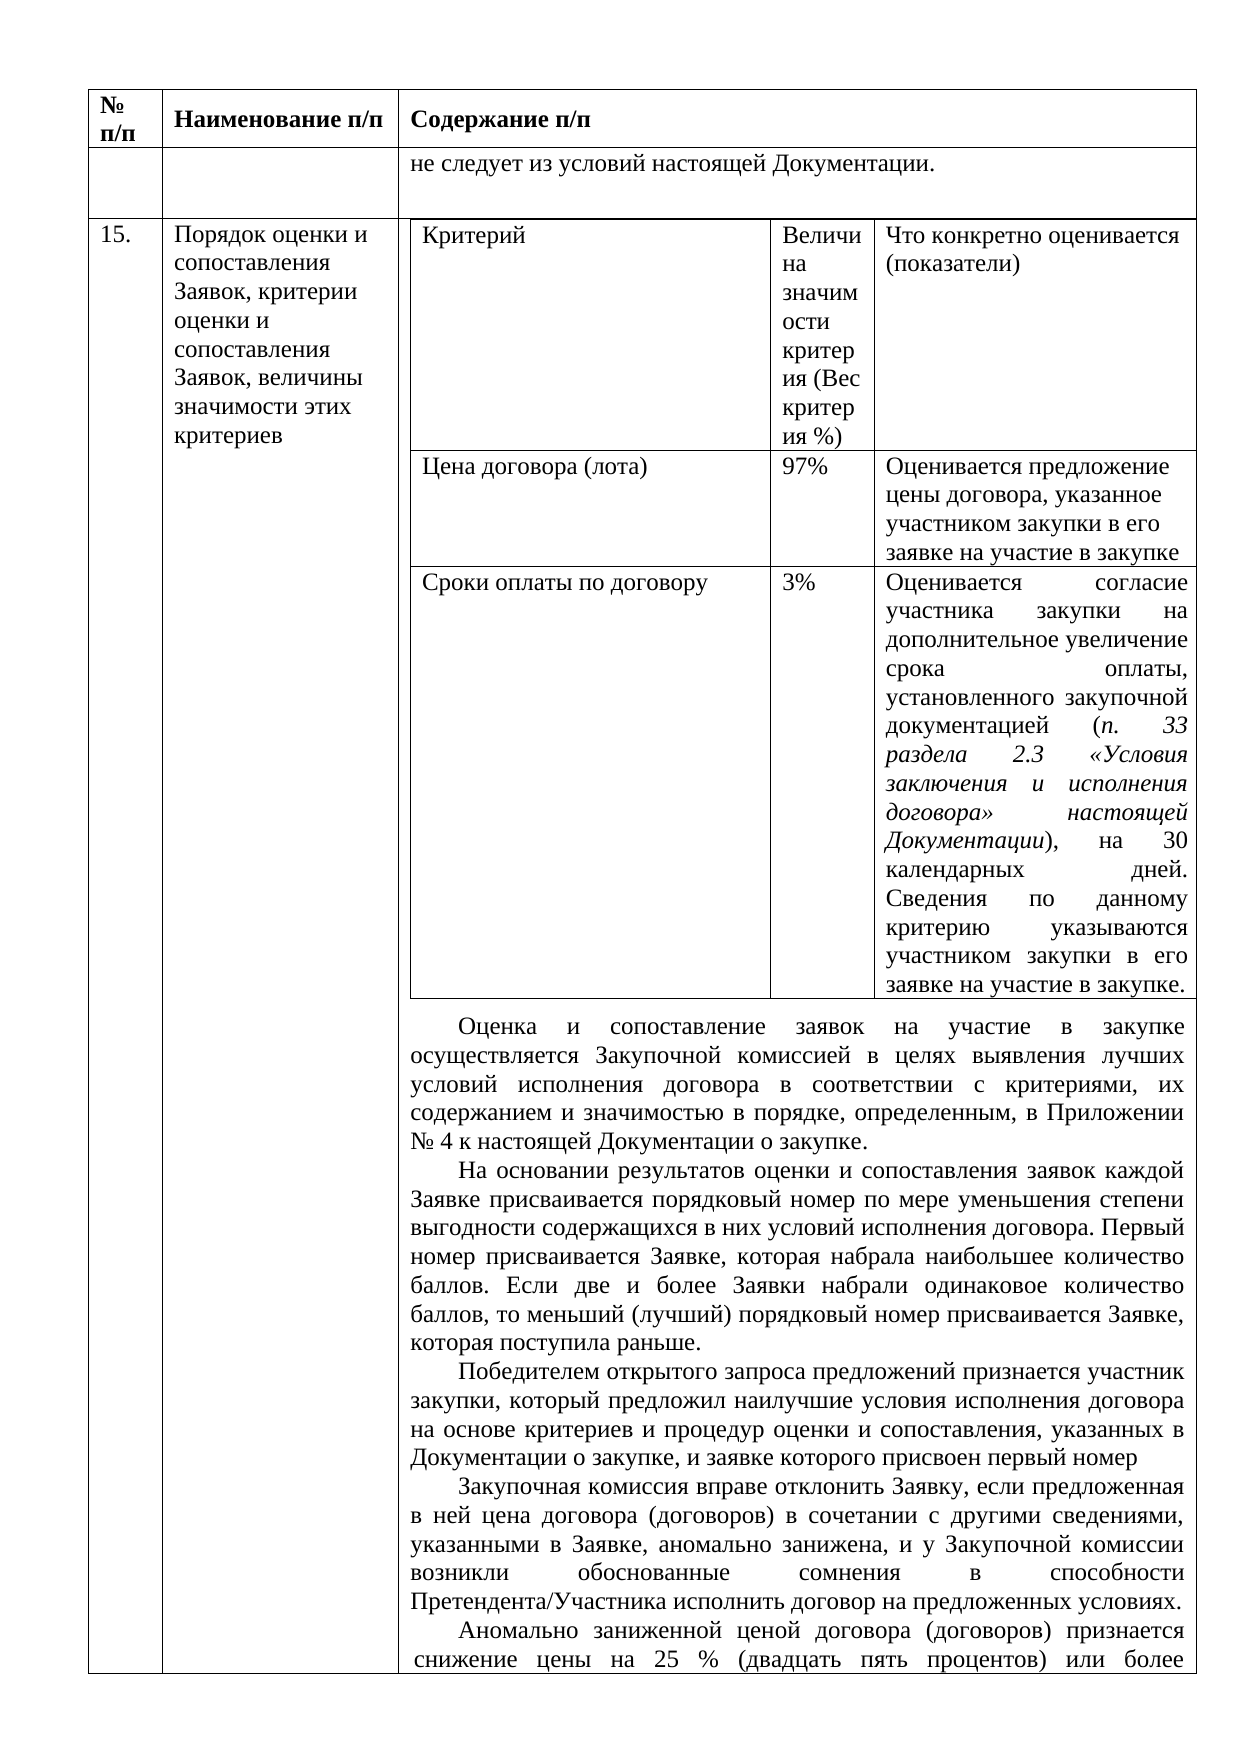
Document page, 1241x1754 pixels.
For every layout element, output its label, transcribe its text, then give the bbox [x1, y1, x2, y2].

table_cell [399, 219, 1196, 1672]
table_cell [399, 148, 1196, 218]
table_header Содержание п/п [399, 90, 1196, 147]
table_header Наименование п/п [163, 90, 398, 147]
table_cell [89, 219, 162, 1672]
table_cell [163, 219, 398, 1672]
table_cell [163, 148, 398, 218]
table_header № п/п [89, 90, 162, 147]
table_cell [89, 148, 162, 218]
